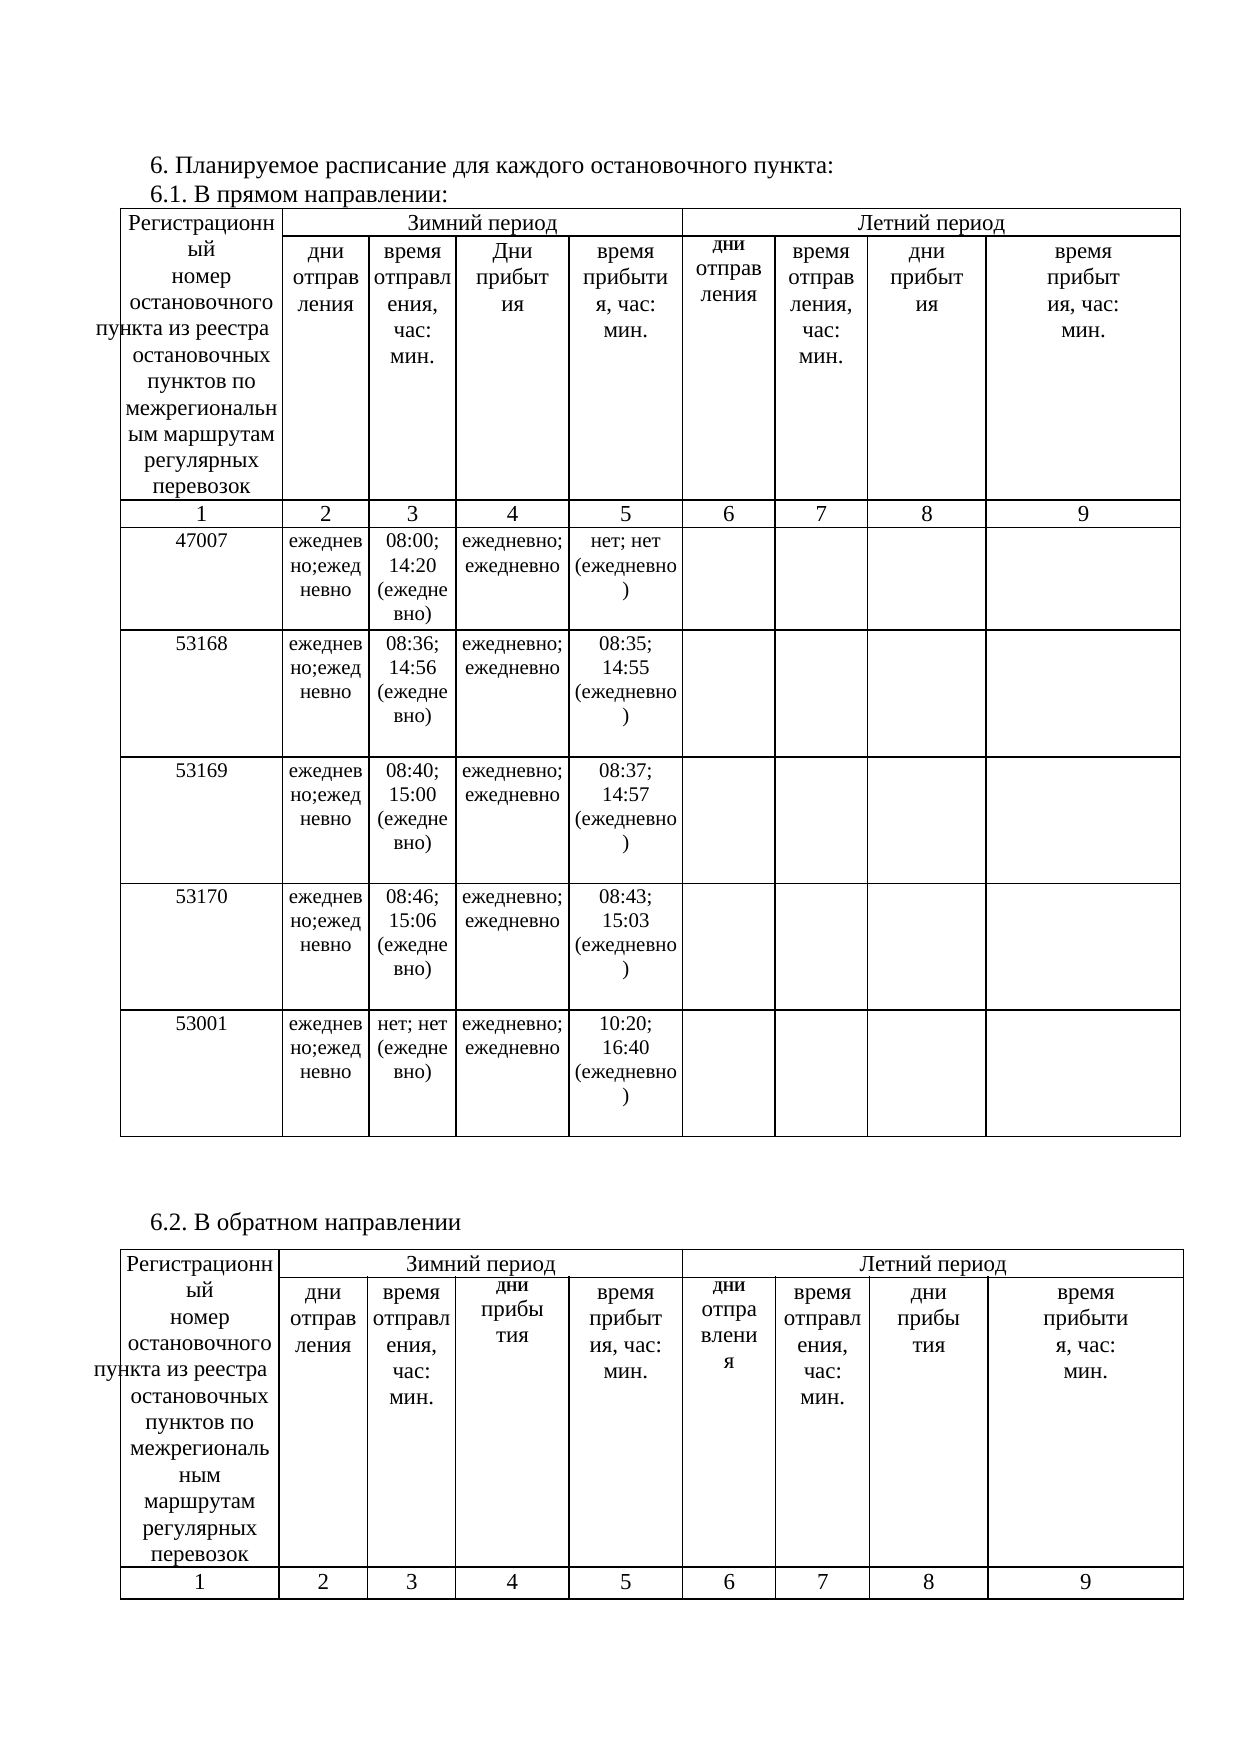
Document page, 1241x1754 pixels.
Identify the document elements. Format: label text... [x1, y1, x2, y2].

table_cell 3 [370, 501, 455, 527]
table_cell [683, 884, 774, 1009]
table_cell 08:37; 14:57 (ежедневно) [570, 758, 682, 882]
table_cell 08:00; 14:20 (ежедневно) [370, 528, 455, 629]
table_cell время отправ ления, час: мин. [776, 237, 867, 499]
table_cell время отправл ения, час: мин. [368, 1278, 455, 1566]
table_cell 9 [987, 501, 1180, 527]
table_header Зимний период [283, 209, 682, 235]
table_header Регистрационный номер остановочного пункта из реестра остановочных пунктов по межрегиональным маршрутам регулярных перевозок [121, 209, 282, 499]
table_cell ежедневно;ежедневно [457, 1011, 568, 1136]
table_cell 6 [683, 501, 774, 527]
table_cell ДНИ отпра влени я [683, 1278, 775, 1566]
table_cell 53170 [121, 884, 282, 1009]
table_header Зимний период [280, 1250, 682, 1276]
table_cell [987, 1011, 1180, 1136]
table_cell 8 [868, 501, 985, 527]
table_cell нет; нет (ежедневно) [570, 528, 682, 629]
table_cell 8 [870, 1568, 987, 1598]
table_cell [987, 528, 1180, 629]
table_cell время прибыти я, час: мин. [989, 1278, 1183, 1566]
table_cell время отправл ения, час: мин. [370, 237, 455, 499]
table_cell [776, 1011, 867, 1136]
table_cell [776, 758, 867, 882]
table_cell [776, 884, 867, 1009]
table_cell [683, 631, 774, 756]
table_cell 53168 [121, 631, 282, 756]
table_cell время прибыт ия, час: мин. [570, 1278, 682, 1566]
table_cell дни прибы тия [870, 1278, 987, 1566]
table_cell ежедневно;ежедневно [283, 631, 368, 756]
table_cell [683, 758, 774, 882]
table_cell 08:36; 14:56 (ежедневно) [370, 631, 455, 756]
table_cell 10:20; 16:40 (ежедневно) [570, 1011, 682, 1136]
table_cell ДНИ отправ ления [683, 237, 774, 499]
table_cell [868, 528, 985, 629]
table_cell нет; нет (ежедневно) [370, 1011, 455, 1136]
table_cell ежедневно;ежедневно [457, 631, 568, 756]
table_cell [987, 758, 1180, 882]
table_header Летний период [683, 1250, 1183, 1276]
table_cell ежедневно;ежедневно [283, 1011, 368, 1136]
table_cell 9 [989, 1568, 1183, 1598]
table_cell [987, 884, 1180, 1009]
table_cell Дни прибыт ия [457, 237, 568, 499]
table_cell 5 [570, 501, 682, 527]
table_cell время прибыти я, час: мин. [570, 237, 682, 499]
table_cell [683, 528, 774, 629]
table_cell [868, 884, 985, 1009]
table_cell дни прибыт ия [868, 237, 985, 499]
table_cell 53169 [121, 758, 282, 882]
table_cell 7 [776, 501, 867, 527]
table_cell ежедневно;ежедневно [283, 884, 368, 1009]
table_cell ДНИ прибы тия [456, 1278, 568, 1566]
table_cell ежедневно;ежедневно [457, 528, 568, 629]
table_cell время прибыт ия, час: мин. [987, 237, 1180, 499]
table_cell 2 [280, 1568, 367, 1598]
table_cell ежедневно;ежедневно [457, 758, 568, 882]
table_cell 08:35; 14:55 (ежедневно) [570, 631, 682, 756]
table_cell 2 [283, 501, 368, 527]
text 6. Планируемое расписание для каждого остановочного пункта: [150, 150, 1090, 179]
table_cell ежедневно;ежедневно [457, 884, 568, 1009]
table_header Летний период [683, 209, 1180, 235]
table_cell 7 [776, 1568, 869, 1598]
table_cell 47007 [121, 528, 282, 629]
table_cell [868, 631, 985, 756]
table_cell ежедневно;ежедневно [283, 528, 368, 629]
table_cell 4 [456, 1568, 568, 1598]
table_cell ежедневно;ежедневно [283, 758, 368, 882]
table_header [121, 1250, 278, 1566]
table_cell 4 [457, 501, 568, 527]
table_cell 53001 [121, 1011, 282, 1136]
table_cell [868, 758, 985, 882]
table_cell [776, 528, 867, 629]
table_cell 6 [683, 1568, 775, 1598]
text 6.1. В прямом направлении: [150, 179, 1090, 207]
table_cell дни отправ ления [283, 237, 368, 499]
table_cell 08:43; 15:03 (ежедневно) [570, 884, 682, 1009]
table_cell [987, 631, 1180, 756]
table_cell 1 [121, 501, 282, 527]
table_cell [683, 1011, 774, 1136]
table_cell время отправл ения, час: мин. [776, 1278, 869, 1566]
table_cell дни отправ ления [280, 1278, 367, 1566]
table_cell 1 [121, 1568, 278, 1598]
table_cell 08:46; 15:06 (ежедневно) [370, 884, 455, 1009]
table_cell [868, 1011, 985, 1136]
table_cell 5 [570, 1568, 682, 1598]
table_cell 3 [368, 1568, 455, 1598]
table_cell [776, 631, 867, 756]
table_cell 08:40; 15:00 (ежедневно) [370, 758, 455, 882]
text 6.2. В обратном направлении [150, 1207, 1090, 1236]
